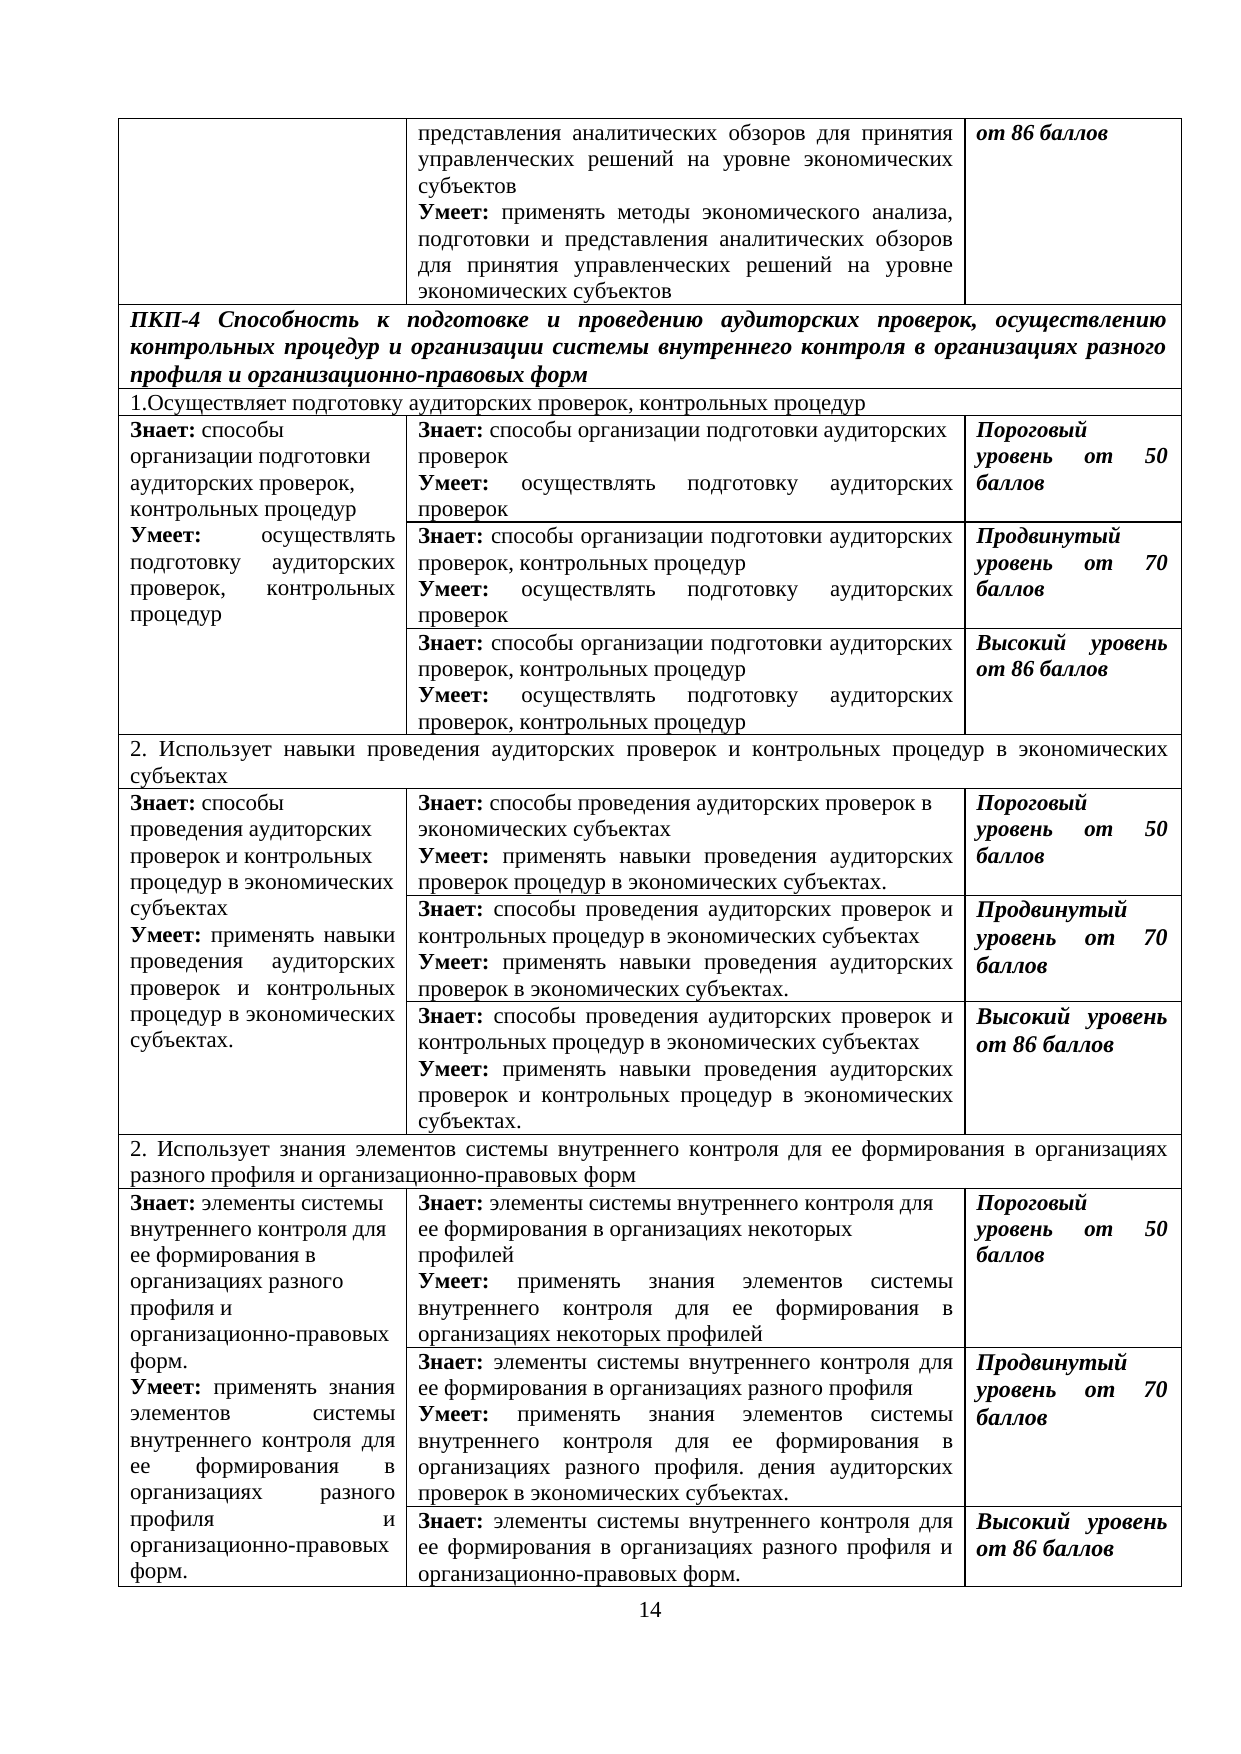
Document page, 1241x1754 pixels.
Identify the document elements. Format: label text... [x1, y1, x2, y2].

table_cell Знает: способы проведения аудиторских проверок и контрольных процедур в экономических субъектах Умеет: применять навыки проведения аудиторских проверок в экономических субъектах. [407, 896, 964, 1001]
table_cell Продвинутый уровень от 70 баллов [966, 523, 1181, 628]
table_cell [966, 119, 1181, 304]
table_cell Знает: способы проведения аудиторских проверок и контрольных процедур в экономических субъектах Умеет: применять навыки проведения аудиторских проверок и контрольных процедур в экономических субъектах. [119, 789, 406, 1134]
table_cell Знает: способы организации подготовки аудиторских проверок Умеет: осуществлять подготовку аудиторских проверок [407, 416, 964, 521]
table_cell 2. Использует знания элементов системы внутреннего контроля для ее формирования в организациях разного профиля и организационно-правовых форм [119, 1135, 1181, 1187]
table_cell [407, 119, 964, 304]
table_cell 2. Использует навыки проведения аудиторских проверок и контрольных процедур в экономических субъектах [119, 735, 1181, 788]
table_cell Продвинутый уровень от 70 баллов [966, 1348, 1181, 1506]
table_cell Пороговый уровень от 50 баллов [966, 1189, 1181, 1347]
table_cell Продвинутый уровень от 70 баллов [966, 896, 1181, 1001]
table_cell Знает: способы организации подготовки аудиторских проверок, контрольных процедур Умеет: осуществлять подготовку аудиторских проверок, контрольных процедур [119, 416, 406, 734]
table_cell Высокий уровень от 86 баллов [966, 1002, 1181, 1134]
table_cell Знает: элементы системы внутреннего контроля для ее формирования в организациях разного профиля Умеет: применять знания элементов системы внутреннего контроля для ее формирования в организациях разного профиля. дения аудиторских проверок в экономических субъектах. [407, 1348, 964, 1506]
table_cell Знает: способы проведения аудиторских проверок в экономических субъектах Умеет: применять навыки проведения аудиторских проверок процедур в экономических субъектах. [407, 789, 964, 894]
table_cell Знает: способы организации подготовки аудиторских проверок, контрольных процедур Умеет: осуществлять подготовку аудиторских проверок [407, 523, 964, 628]
table_cell Пороговый уровень от 50 баллов [966, 416, 1181, 521]
table_cell Знает: способы организации подготовки аудиторских проверок, контрольных процедур Умеет: осуществлять подготовку аудиторских проверок, контрольных процедур [407, 629, 964, 734]
table_cell Знает: способы проведения аудиторских проверок и контрольных процедур в экономических субъектах Умеет: применять навыки проведения аудиторских проверок и контрольных процедур в экономических субъектах. [407, 1002, 964, 1134]
table_cell ПКП-4 Способность к подготовке и проведению аудиторских проверок, осуществлению контрольных процедур и организации системы внутреннего контроля в организациях разного профиля и организационно-правовых форм [119, 305, 1181, 387]
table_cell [966, 1507, 1181, 1586]
table_cell Высокий уровень от 86 баллов [966, 629, 1181, 734]
table_cell Пороговый уровень от 50 баллов [966, 789, 1181, 894]
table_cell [407, 1507, 964, 1586]
table_cell Знает: элементы системы внутреннего контроля для ее формирования в организациях некоторых профилей Умеет: применять знания элементов системы внутреннего контроля для ее формирования в организациях некоторых профилей [407, 1189, 964, 1347]
table_cell Знает: элементы системы внутреннего контроля для ее формирования в организациях разного профиля и организационно-правовых форм. Умеет: применять знания элементов системы внутреннего контроля для ее формирования в организациях разного профиля и организационно-правовых форм. [119, 1189, 406, 1586]
table_cell 1.Осуществляет подготовку аудиторских проверок, контрольных процедур [119, 389, 1181, 415]
